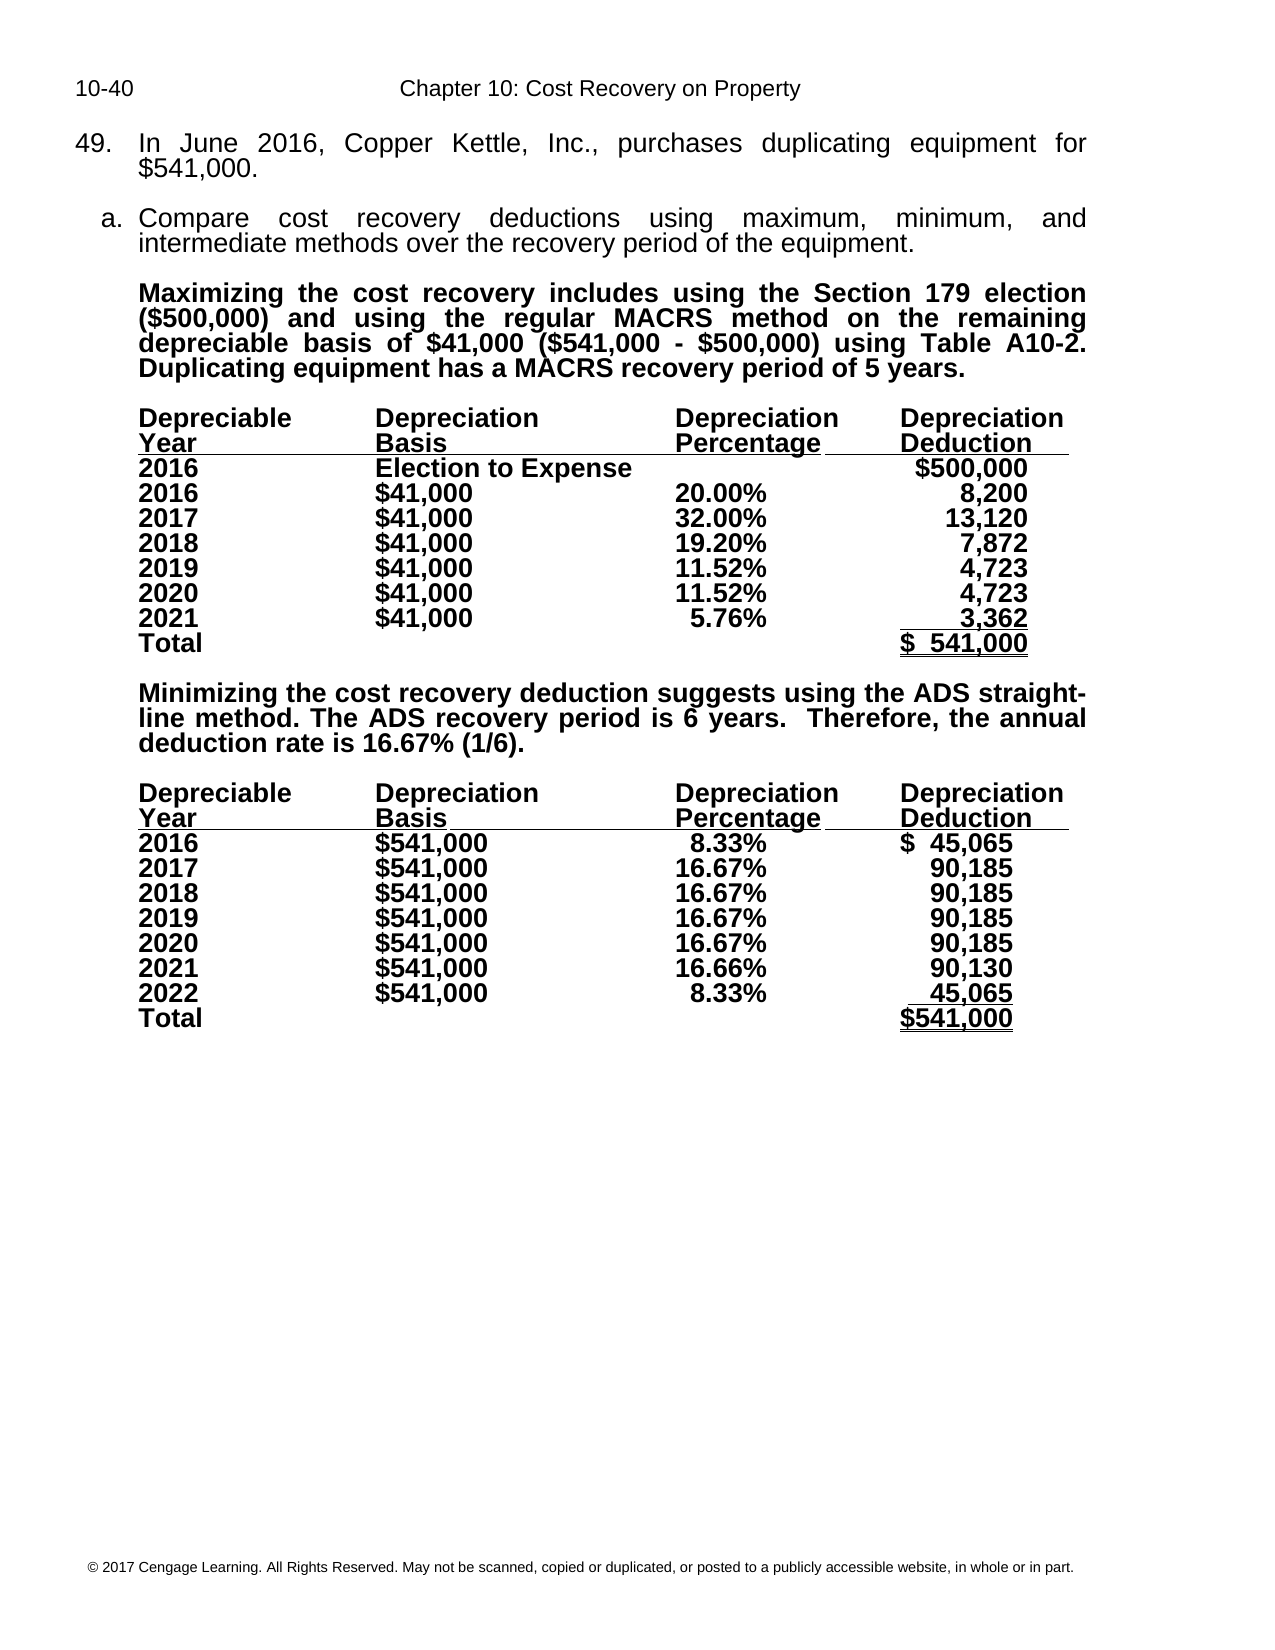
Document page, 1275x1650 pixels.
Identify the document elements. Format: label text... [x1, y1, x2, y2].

text 2018 $41,000 19.20% 7,872 [138, 532, 1087, 557]
text Total $541,000 [908, 1007, 1087, 1032]
text 49. In June 2016, Copper Kettle, Inc., purchases duplicating equipment for $541,000. [75, 132, 1087, 182]
text 2019 $541,000 16.67% 90,185 [138, 907, 1087, 932]
text 2017 $541,000 16.67% 90,185 [138, 857, 1087, 882]
text 2020 $41,000 11.52% 4,723 [138, 582, 1087, 607]
text a. Compare cost recovery deductions using maximum, minimum, and intermediate methods over the recovery period of the equipment. [101, 207, 1087, 257]
text 2022 $541,000 8.33% 45,065 [138, 982, 1087, 1007]
text Year Basis Percentage Deduction [138, 807, 1087, 832]
text Minimizing the cost recovery deduction suggests using the ADS straight-line method. The ADS recovery period is 6 years. Therefore, the annual deduction rate is 16.67% (1/6). [75, 682, 1087, 757]
text 2020 $541,000 16.67% 90,185 [138, 932, 1087, 957]
text Year Basis Percentage Deduction [138, 432, 1087, 457]
text 2017 $41,000 32.00% 13,120 [138, 507, 1087, 532]
text 2016 $41,000 20.00% 8,200 [138, 482, 1087, 507]
text Total $ 541,000 [908, 632, 1087, 657]
text 2021 $41,000 5.76% 3,362 [138, 607, 1087, 632]
text 2016 $541,000 8.33% $ 45,065 [138, 832, 1087, 857]
text Depreciable Depreciation Depreciation Depreciation [138, 782, 1087, 807]
text Total $541,000 [138, 1007, 962, 1032]
text 2021 $541,000 16.66% 90,130 [138, 957, 1087, 982]
text 2018 $541,000 16.67% 90,185 [138, 882, 1087, 907]
text Depreciable Depreciation Depreciation Depreciation [138, 407, 1087, 432]
text Total $ 541,000 [138, 632, 977, 657]
text 2019 $41,000 11.52% 4,723 [138, 557, 1087, 582]
text 2016 Election to Expense $500,000 [138, 457, 1087, 482]
text Maximizing the cost recovery includes using the Section 179 election ($500,000) and using the regular MACRS method on the remaining depreciable basis of $41,000 ($541,000 - $500,000) using Table A10-2. Duplicating equipment has a MACRS recovery period of 5 years. [75, 282, 1087, 382]
